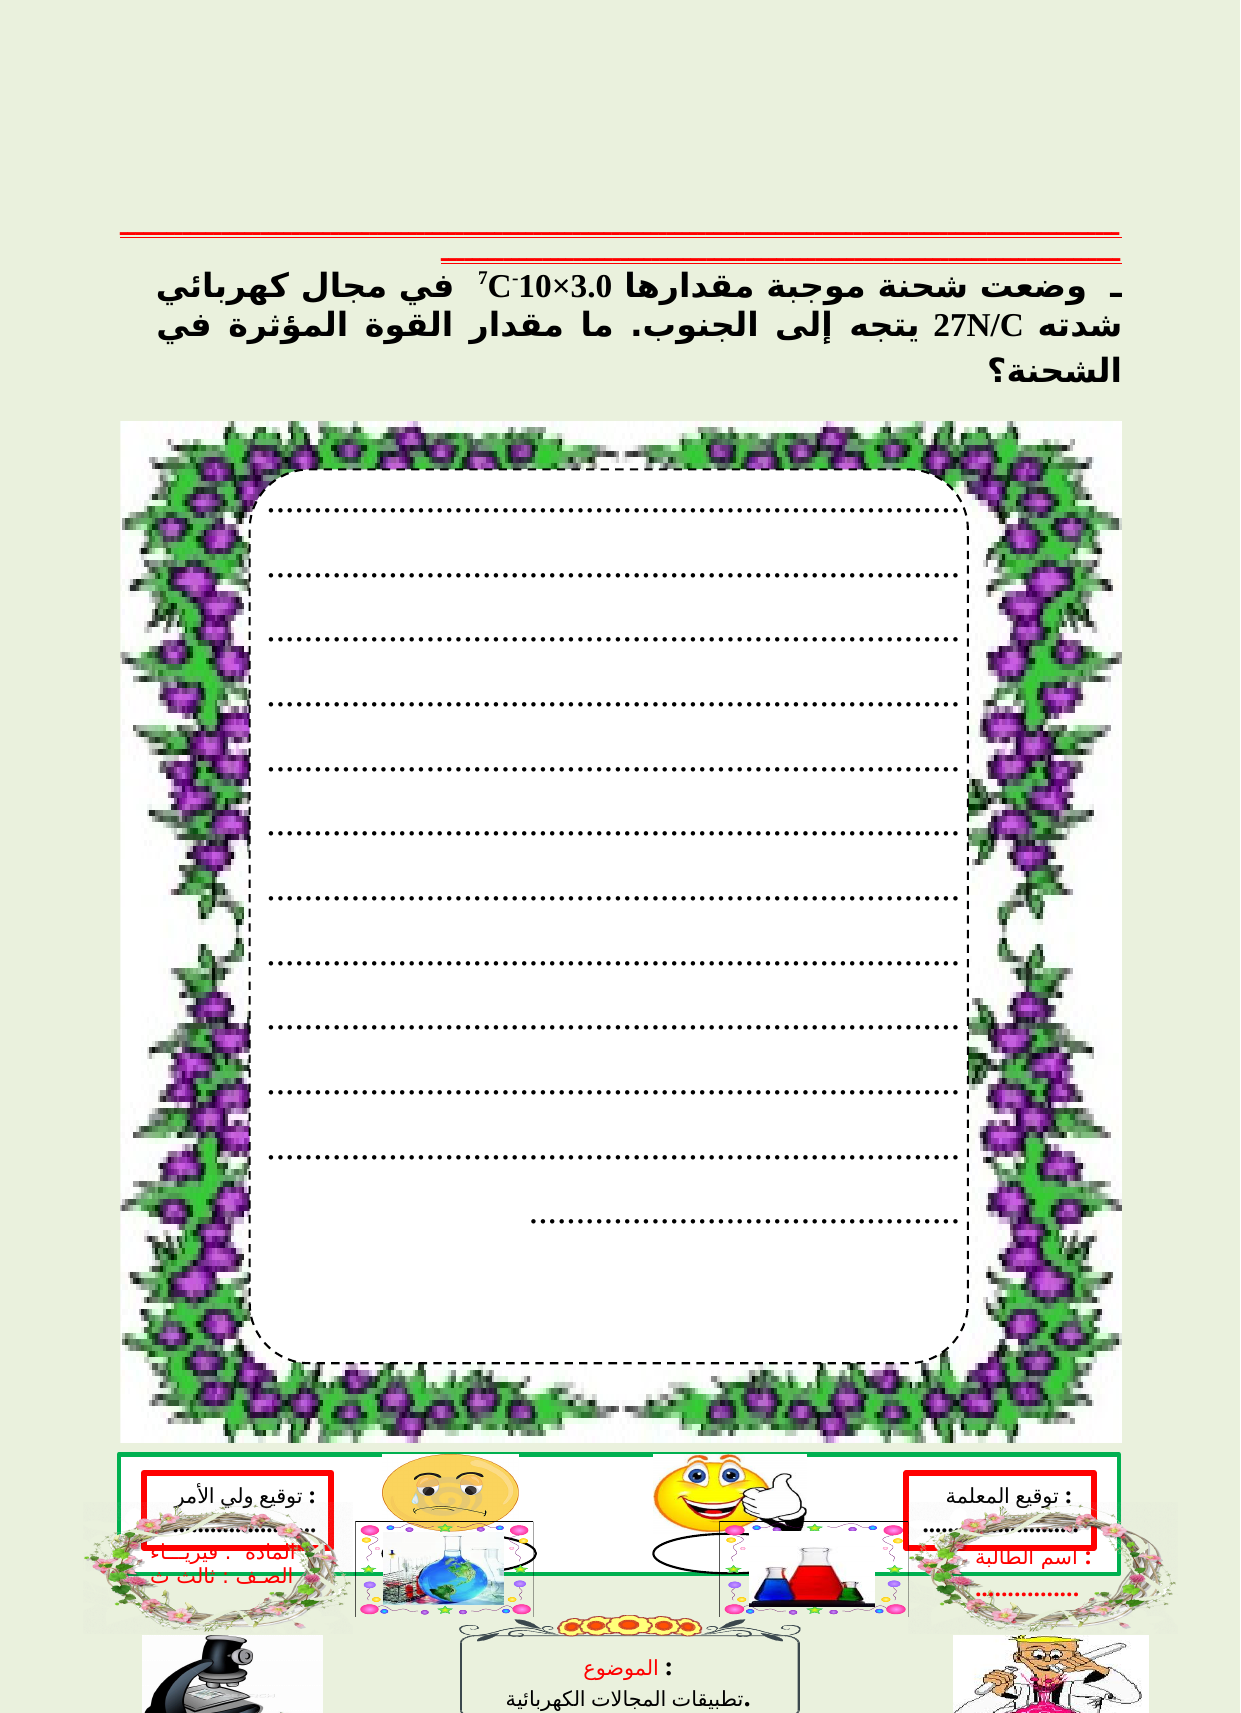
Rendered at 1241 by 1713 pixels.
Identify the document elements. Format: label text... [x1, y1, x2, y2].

picture [908, 1502, 1178, 1634]
picture [83, 1502, 353, 1634]
picture [120, 421, 1122, 1443]
picture [383, 1532, 504, 1605]
text ـ وضعت شحنة موجبة مقدارها 3.0×10-7C في مجال كهربائي شدته 27N/C يتجه إلى الجنوب. ما مقدار القوة المؤثرة في الشحنة؟ [156, 267, 1122, 393]
picture [142, 1635, 323, 1713]
text ـــــــــــــــــــــــــــــــــــــــــــــــــــــــــــــــــــــــــــــــــــــــــــــــــــــــــــــــــــــــــــــــــــــــــــــــــــــــــــــــــــــــــــــــــــــــــــــــــــــــــــــــــــــــ [118, 214, 1122, 267]
picture [953, 1635, 1149, 1713]
picture [749, 1531, 875, 1607]
